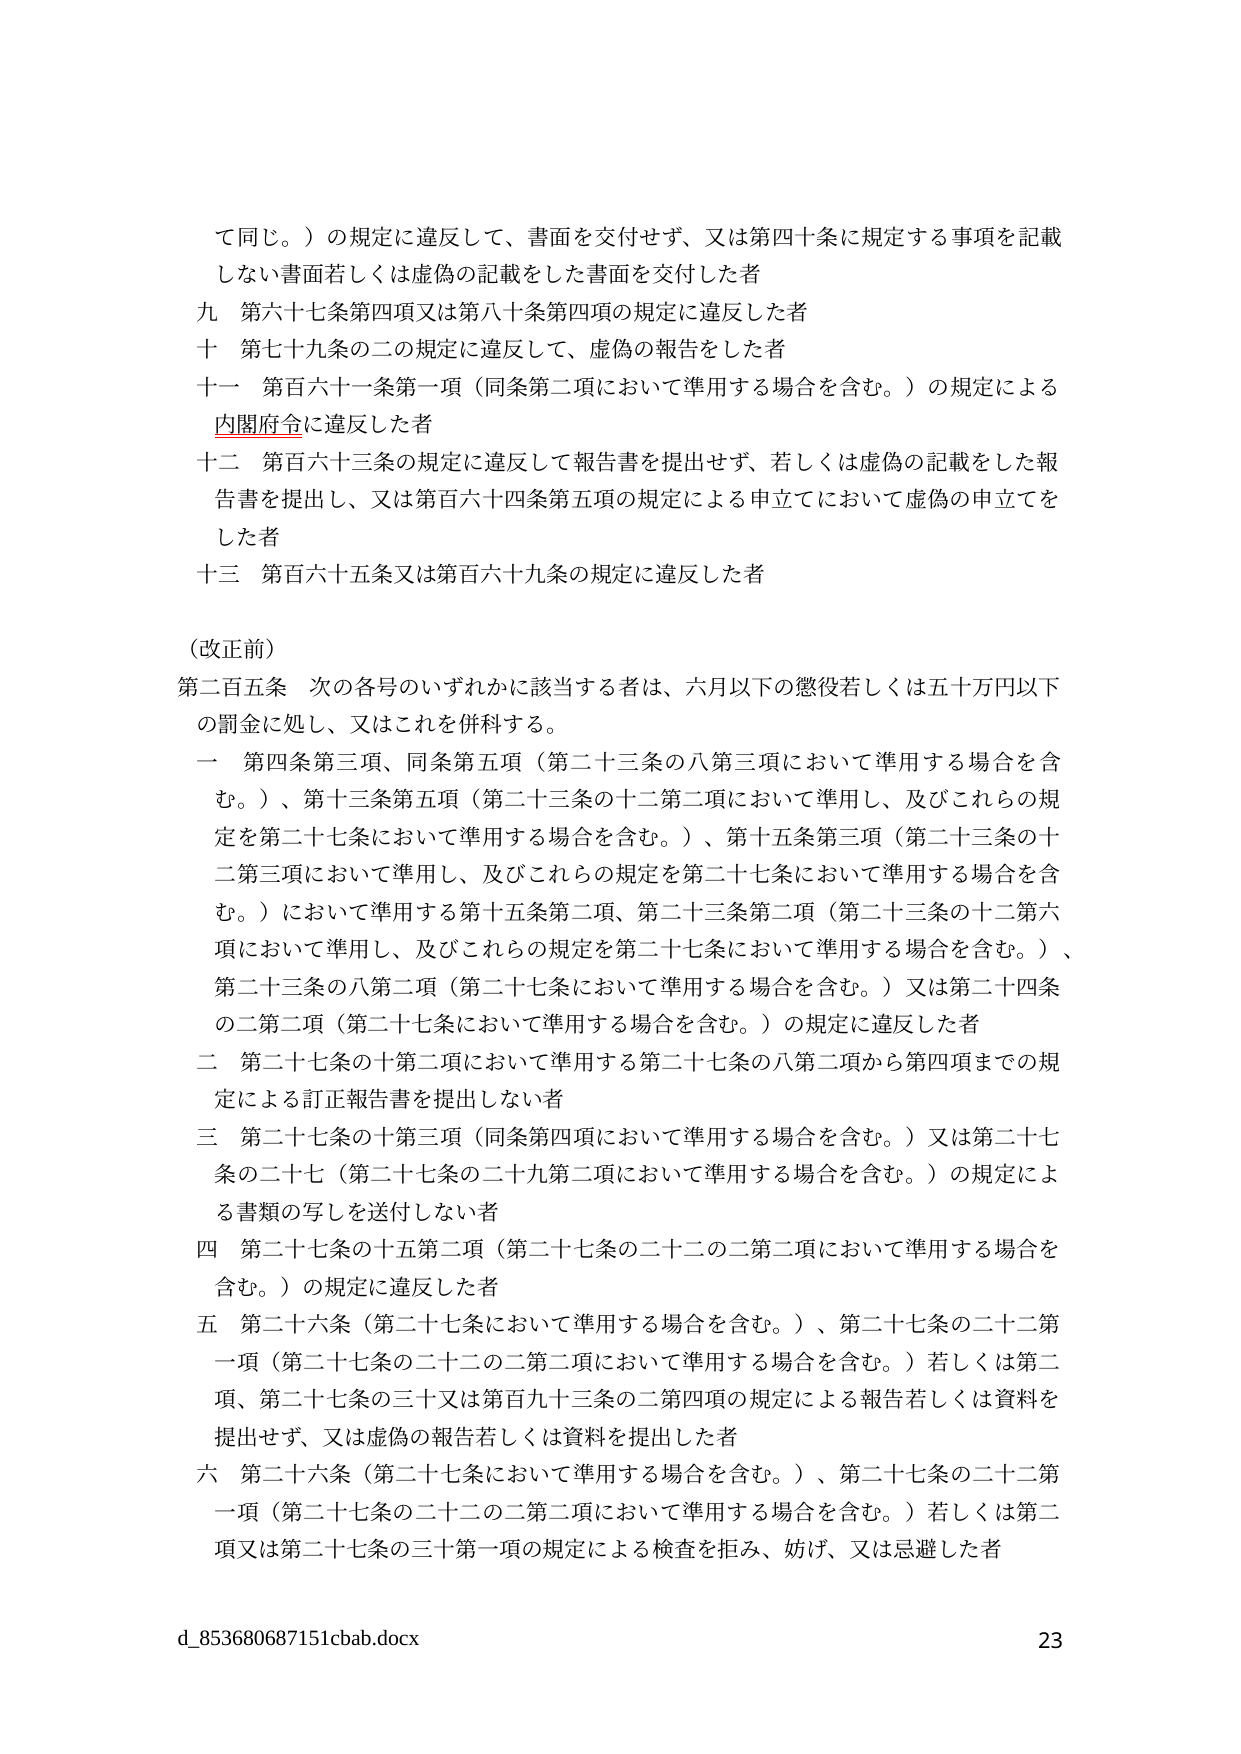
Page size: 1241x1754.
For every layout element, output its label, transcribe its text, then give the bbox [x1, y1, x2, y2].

text 九 第六十七条第四項又は第八十条第四項の規定に違反した者 [196, 292, 1063, 329]
text 三 第二十七条の十第三項（同条第四項において準用する場合を含む。）又は第二十七条の二十七（第二十七条の二十九第二項において準用する場合を含む。）の規定による書類の写しを送付しない者 [196, 1117, 1063, 1229]
text 一 第四条第三項、同条第五項（第二十三条の八第三項において準用する場合を含む。）、第十三条第五項（第二十三条の十二第二項において準用し、及びこれらの規定を第二十七条において準用する場合を含む。）、第十五条第三項（第二十三条の十二第三項において準用し、及びこれらの規定を第二十七条において準用する場合を含む。）において準用する第十五条第二項、第二十三条第二項（第二十三条の十二第六項において準用し、及びこれらの規定を第二十七条において準用する場合を含む。）、第二十三条の八第二項（第二十七条において準用する場合を含む。）又は第二十四条の二第二項（第二十七条において準用する場合を含む。）の規定に違反した者 [196, 742, 1063, 1042]
text 四 第二十七条の十五第二項（第二十七条の二十二の二第二項において準用する場合を含む。）の規定に違反した者 [196, 1229, 1063, 1304]
text 二 第二十七条の十第二項において準用する第二十七条の八第二項から第四項までの規定による訂正報告書を提出しない者 [196, 1042, 1063, 1117]
text 十三 第百六十五条又は第百六十九条の規定に違反した者 [196, 554, 1063, 592]
text 十一 第百六十一条第一項（同条第二項において準用する場合を含む。）の規定による内閣府令に違反した者 [196, 367, 1063, 442]
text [196, 217, 1063, 292]
text 十 第七十九条の二の規定に違反して、虚偽の報告をした者 [196, 329, 1063, 367]
text 五 第二十六条（第二十七条において準用する場合を含む。）、第二十七条の二十二第一項（第二十七条の二十二の二第二項において準用する場合を含む。）若しくは第二項、第二十七条の三十又は第百九十三条の二第四項の規定による報告若しくは資料を提出せず、又は虚偽の報告若しくは資料を提出した者 [196, 1304, 1063, 1454]
text 六 第二十六条（第二十七条において準用する場合を含む。）、第二十七条の二十二第一項（第二十七条の二十二の二第二項において準用する場合を含む。）若しくは第二項又は第二十七条の三十第一項の規定による検査を拒み、妨げ、又は忌避した者 [196, 1454, 1063, 1567]
text 第二百五条 次の各号のいずれかに該当する者は、六月以下の懲役若しくは五十万円以下の罰金に処し、又はこれを併科する。 [177, 667, 1063, 742]
text （改正前） [177, 629, 1063, 667]
text 十二 第百六十三条の規定に違反して報告書を提出せず、若しくは虚偽の記載をした報告書を提出し、又は第百六十四条第五項の規定による申立てにおいて虚偽の申立てをした者 [196, 442, 1063, 554]
